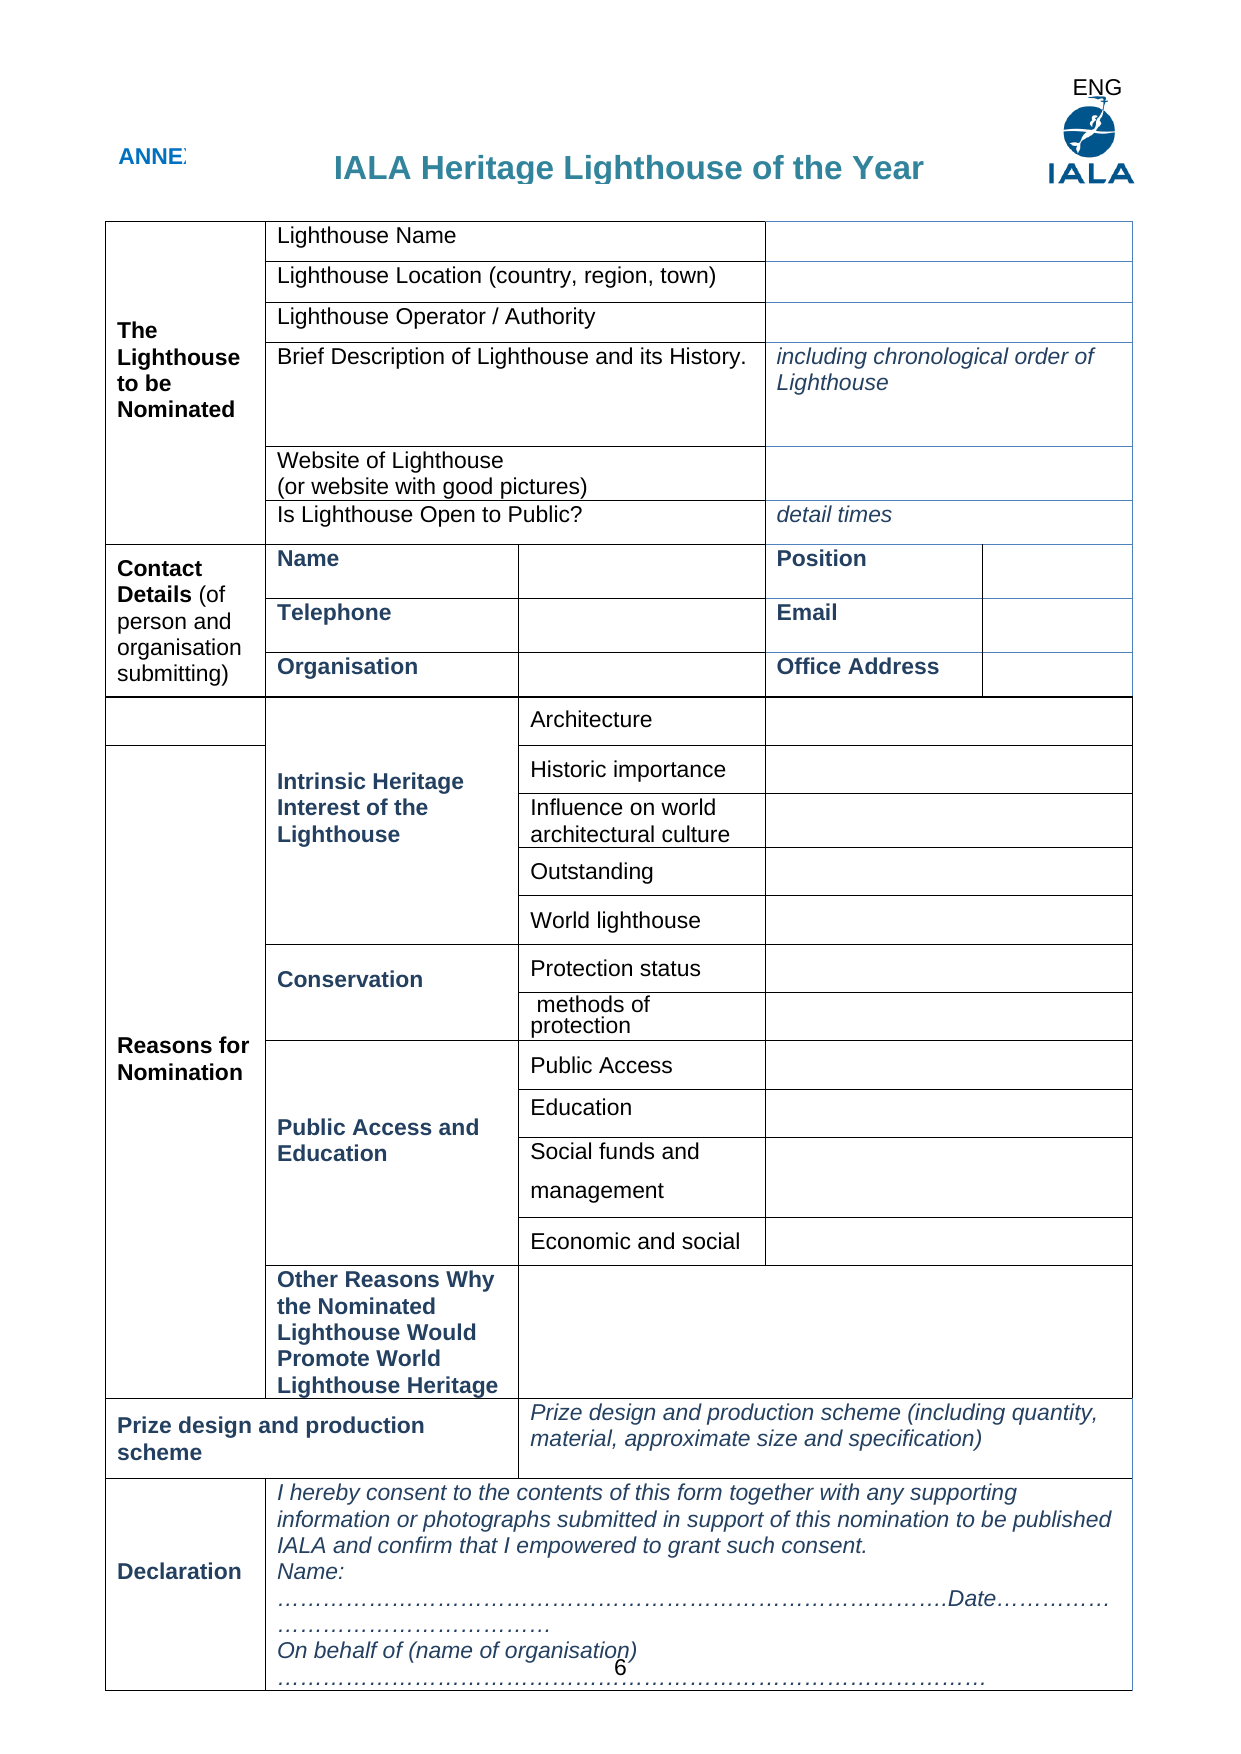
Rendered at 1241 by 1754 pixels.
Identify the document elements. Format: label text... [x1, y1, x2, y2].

table_cell Influence on world architectural culture [519, 794, 765, 847]
table_cell [106, 698, 265, 745]
table_cell I hereby consent to the contents of this form together with any supporting information or photographs submitted in support of this nomination to be published IALA and confirm that I empowered to grant such consent. Name:…………………………………………………………………………….Date…………………………………………… On behalf of (name of organisation)………………………………………………………………………………… [266, 1479, 1132, 1690]
table_cell [766, 1041, 1132, 1088]
table_cell [983, 545, 1132, 598]
table_cell Protection status [519, 945, 765, 992]
table_cell [766, 794, 1132, 847]
table_cell Lighthouse Operator / Authority [266, 303, 765, 342]
table_cell Organisation [266, 653, 518, 696]
table_header The Lighthouse to be Nominated [106, 222, 265, 544]
table_cell World lighthouse [519, 896, 765, 943]
text Annex 2 Nomination Form [118, 143, 185, 169]
table_header Lighthouse Name [266, 222, 765, 261]
table_cell [766, 1218, 1132, 1265]
table_cell Is Lighthouse Open to Public? [266, 501, 765, 544]
table_cell [766, 447, 1132, 499]
table_cell Contact Details (of person and organisation submitting) [106, 545, 265, 696]
table_cell [519, 545, 765, 598]
table_cell including chronological order of Lighthouse [766, 343, 1132, 446]
table_cell [766, 262, 1132, 302]
table_cell [766, 993, 1132, 1040]
table_cell [766, 303, 1132, 342]
table_cell Website of Lighthouse (or website with good pictures) [266, 447, 765, 499]
table_header [766, 222, 1132, 261]
table_cell Position [766, 545, 982, 598]
table_cell Name [266, 545, 518, 598]
table_cell Declaration [106, 1479, 265, 1690]
table_cell [766, 1090, 1132, 1137]
table_cell Education [519, 1090, 765, 1137]
table_cell Economic and social [519, 1218, 765, 1265]
table_cell Social funds and management [519, 1138, 765, 1217]
table_cell Prize design and production scheme [106, 1399, 518, 1478]
table_cell Email [766, 599, 982, 652]
table_cell [519, 599, 765, 652]
table_cell Office Address [766, 653, 982, 696]
table_cell [766, 1138, 1132, 1217]
picture [1029, 86, 1149, 203]
table_cell [519, 653, 765, 696]
table_cell Architecture [519, 698, 765, 745]
table_cell [766, 945, 1132, 992]
table_cell [519, 1266, 1132, 1398]
table_cell Lighthouse Location (country, region, town) [266, 262, 765, 302]
table_cell Public Access and Education [266, 1041, 518, 1265]
table_cell Public Access [519, 1041, 765, 1088]
table_cell Other Reasons Why the Nominated Lighthouse Would Promote World Lighthouse Heritage [266, 1266, 518, 1398]
table_cell Intrinsic Heritage Interest of the Lighthouse [266, 698, 518, 943]
table_cell [766, 848, 1132, 895]
table_cell [766, 746, 1132, 793]
table_cell Outstanding [519, 848, 765, 895]
table_cell [766, 698, 1132, 745]
table_cell Conservation [266, 945, 518, 1040]
table_cell [983, 599, 1132, 652]
table_cell methods of protection [519, 993, 765, 1040]
table_cell Prize design and production scheme (including quantity, material, approximate size and specification) [519, 1399, 1132, 1478]
table_cell [983, 653, 1132, 696]
table_cell Telephone [266, 599, 518, 652]
table_cell Brief Description of Lighthouse and its History. [266, 343, 765, 446]
table_cell Historic importance [519, 746, 765, 793]
table_cell detail times [766, 501, 1132, 544]
table_cell Reasons for Nomination [106, 746, 265, 1398]
table_cell [766, 896, 1132, 943]
